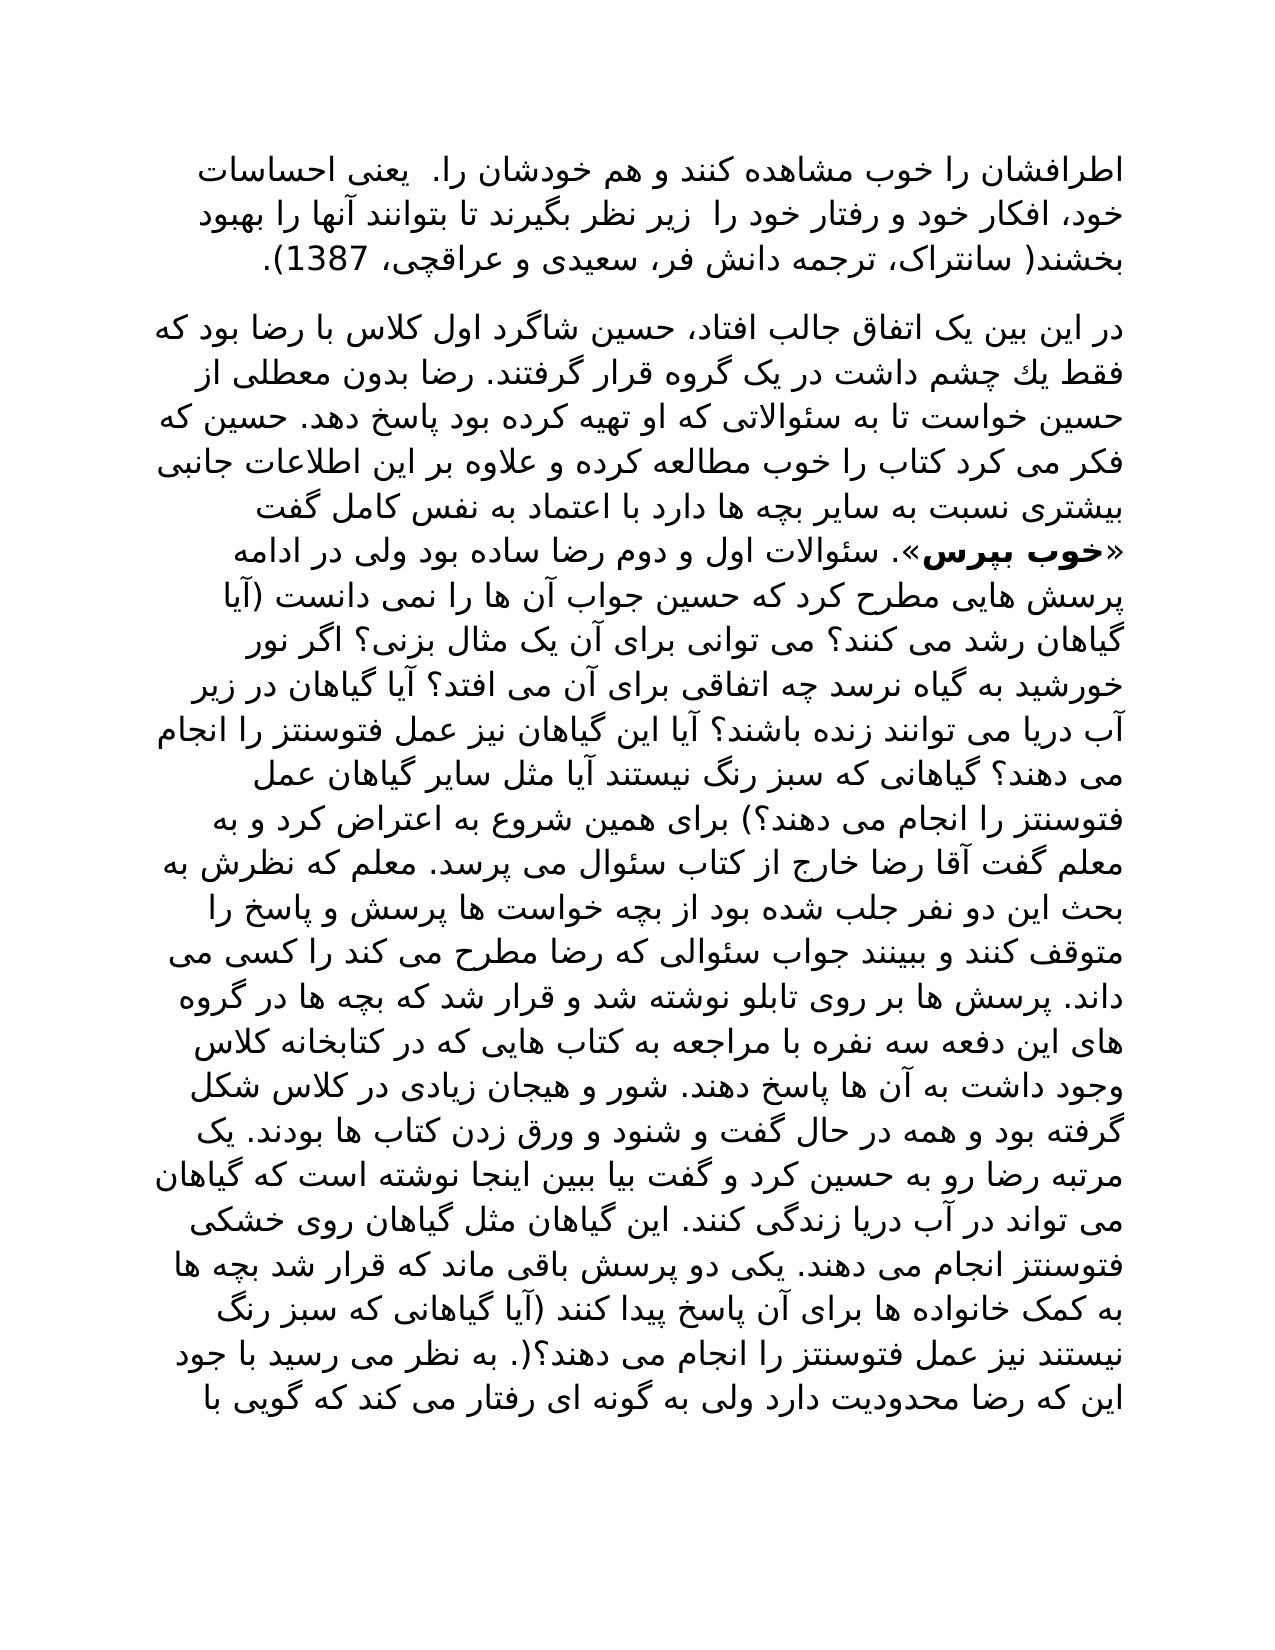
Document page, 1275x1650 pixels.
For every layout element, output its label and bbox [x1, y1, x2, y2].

text [150, 309, 1125, 1418]
text [150, 150, 1125, 278]
